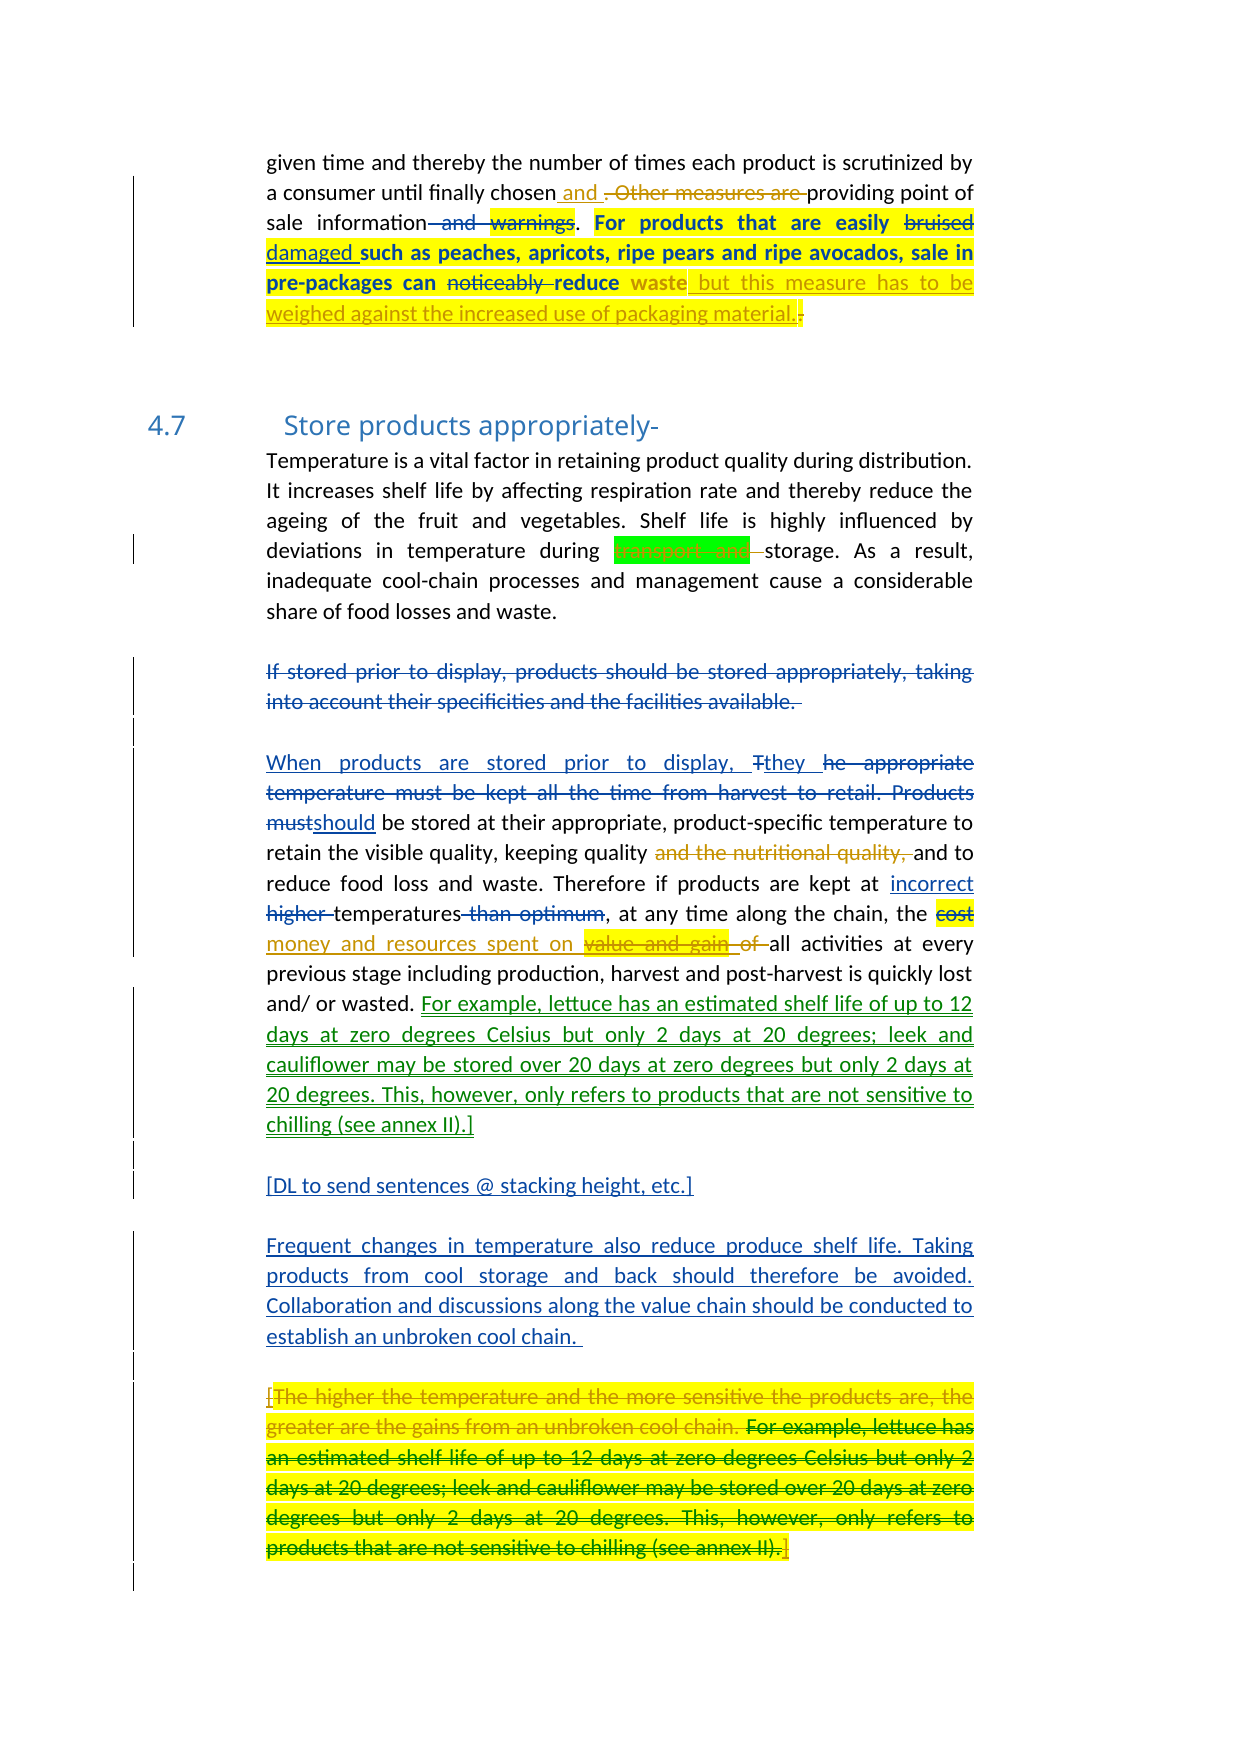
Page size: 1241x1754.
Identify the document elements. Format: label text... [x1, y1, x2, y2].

subtitle 4.7 Store products appropriately [148, 406, 1093, 443]
text Temperature is a vital factor in retaining product quality during distribution. It increases shelf life by affecting respiration rate and thereby reduce the ageing of the fruit and vegetables. Shelf life is highly influenced by deviations in temperature during storage. As a result, inadequate cool-chain processes and management cause a considerable share of food losses and waste. [266, 446, 974, 625]
text be stored at their appropriate, product-specific temperature to retain the visible quality, keeping quality and to reduce food loss and waste. Therefore if products are kept at temperatures, at any time along the chain, the all activities at every previous stage including production, harvest and post-harvest is quickly lost and/ or wasted. [266, 795, 974, 1044]
text be stored at their appropriate, product-specific temperature to retain the visible quality, keeping quality and to reduce food loss and waste. Therefore if products are kept at temperatures, at any time along the chain, the all activities at every previous stage including production, harvest and post-harvest is quickly lost and/ or wasted. [266, 1108, 974, 1138]
text be stored at their appropriate, product-specific temperature to retain the visible quality, keeping quality and to reduce food loss and waste. Therefore if products are kept at temperatures, at any time along the chain, the all activities at every previous stage including production, harvest and post-harvest is quickly lost and/ or wasted. [266, 748, 974, 793]
text be stored at their appropriate, product-specific temperature to retain the visible quality, keeping quality and to reduce food loss and waste. Therefore if products are kept at temperatures, at any time along the chain, the all activities at every previous stage including production, harvest and post-harvest is quickly lost and/ or wasted. [266, 1047, 974, 1104]
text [266, 148, 974, 238]
